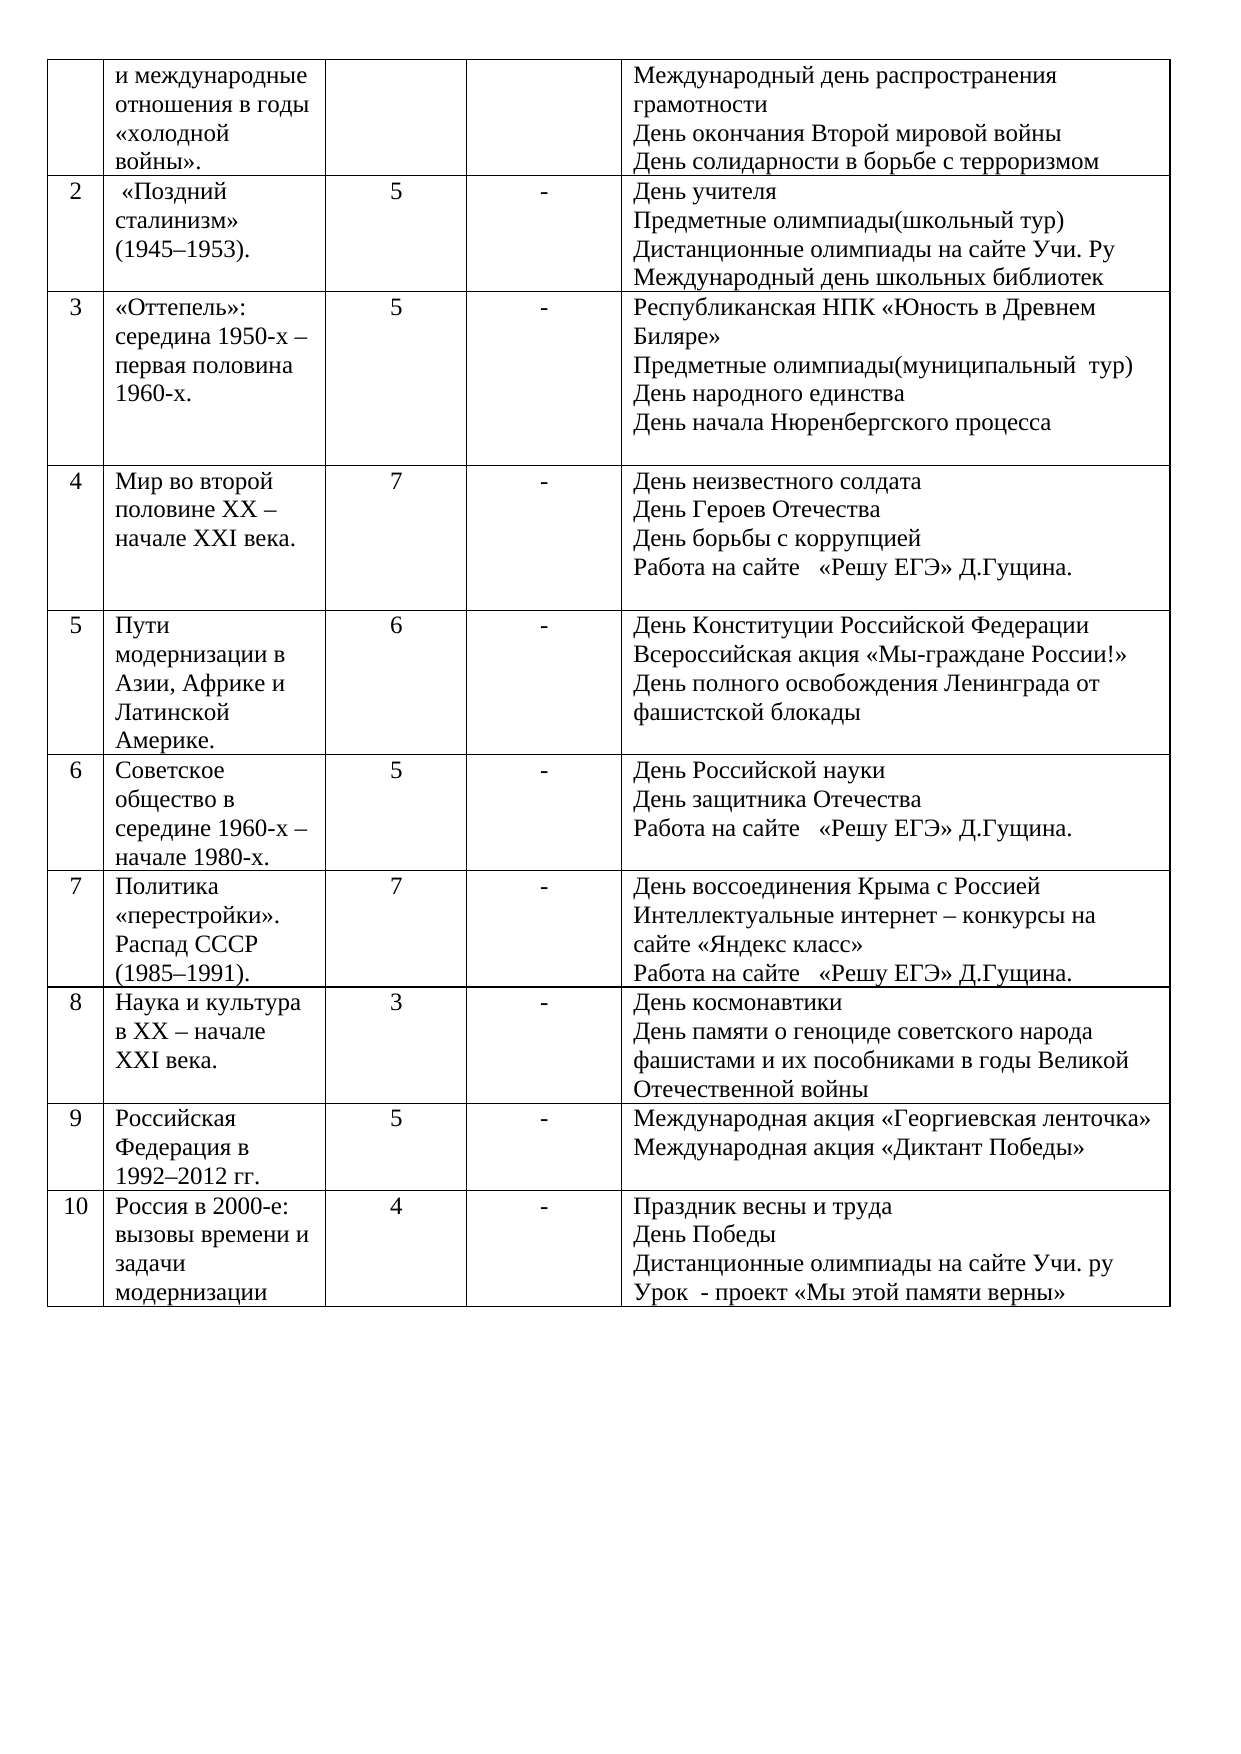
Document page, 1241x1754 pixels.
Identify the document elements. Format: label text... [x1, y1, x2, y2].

table_cell - [467, 466, 621, 609]
table_cell 1 [48, 60, 103, 175]
table_cell 5 [326, 176, 466, 291]
table_cell - [467, 755, 621, 870]
table_cell Политика «перестройки». Распад СССР (1985–1991). [104, 871, 325, 986]
table_cell 6 [48, 755, 103, 870]
table_cell Наука и культура в XX – начале XXI века. [104, 988, 325, 1102]
table_cell 10 [48, 1191, 103, 1306]
table_cell - [467, 292, 621, 465]
table_cell 3 [326, 60, 466, 175]
table_cell Российская Федерация в 1992–2012 гг. [104, 1104, 325, 1190]
table_cell 5 [326, 1104, 466, 1190]
table_cell - [467, 871, 621, 986]
table_cell «Оттепель»: середина 1950-х – первая половина 1960-х. [104, 292, 325, 465]
table_cell 6 [326, 611, 466, 754]
table_cell - [467, 60, 621, 175]
table_cell День учителя Предметные олимпиады(школьный тур) Дистанционные олимпиады на сайте Учи. Ру Международный день школьных библиотек [622, 176, 1169, 291]
table_cell 4 [48, 466, 103, 609]
table_cell Пути модернизации в Азии, Африке и Латинской Америке. [104, 611, 325, 754]
table_cell 8 [48, 988, 103, 1102]
table_cell День неизвестного солдата День Героев Отечества День борьбы с коррупцией Работа на сайте «Решу ЕГЭ» Д.Гущина. [622, 466, 1169, 609]
table_cell 3 [326, 988, 466, 1102]
table_cell 5 [326, 292, 466, 465]
table_cell 7 [326, 466, 466, 609]
table_cell Россия в 2000-е: вызовы времени и задачи модернизации [104, 1191, 325, 1306]
table_cell 3 [48, 292, 103, 465]
table_cell 5 [48, 611, 103, 754]
table_cell День Конституции Российской Федерации Всероссийская акция «Мы-граждане России!» День полного освобождения Ленинграда от фашистской блокады [622, 611, 1169, 754]
table_cell 7 [48, 871, 103, 986]
table_cell 5 [326, 755, 466, 870]
table_cell - [467, 1104, 621, 1190]
table_cell 4 [326, 1191, 466, 1306]
table_cell День космонавтики День памяти о геноциде советского народа фашистами и их пособниками в годы Великой Отечественной войны [622, 988, 1169, 1102]
table_cell Советское общество в середине 1960-х – начале 1980-х. [104, 755, 325, 870]
table_cell 2 [48, 176, 103, 291]
table_cell - [467, 176, 621, 291]
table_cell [104, 60, 325, 175]
table_cell 7 [326, 871, 466, 986]
table_cell День Российской науки День защитника Отечества Работа на сайте «Решу ЕГЭ» Д.Гущина. [622, 755, 1169, 870]
table_cell - [467, 1191, 621, 1306]
table_cell Мир во второй половине XX – начале XXI века. [104, 466, 325, 609]
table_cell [622, 60, 1169, 175]
table_cell - [467, 611, 621, 754]
table_cell Международная акция «Георгиевская ленточка» Международная акция «Диктант Победы» [622, 1104, 1169, 1190]
table_cell 9 [48, 1104, 103, 1190]
table_cell Праздник весны и труда День Победы Дистанционные олимпиады на сайте Учи. ру Урок - проект «Мы этой памяти верны» [622, 1191, 1169, 1306]
table_cell Республиканская НПК «Юность в Древнем Биляре» Предметные олимпиады(муниципальный тур) День народного единства День начала Нюренбергского процесса [622, 292, 1169, 465]
table_cell «Поздний сталинизм» (1945–1953). [104, 176, 325, 291]
table_cell День воссоединения Крыма с Россией Интеллектуальные интернет – конкурсы на сайте «Яндекс класс» Работа на сайте «Решу ЕГЭ» Д.Гущина. [622, 871, 1169, 986]
table_cell - [467, 988, 621, 1102]
